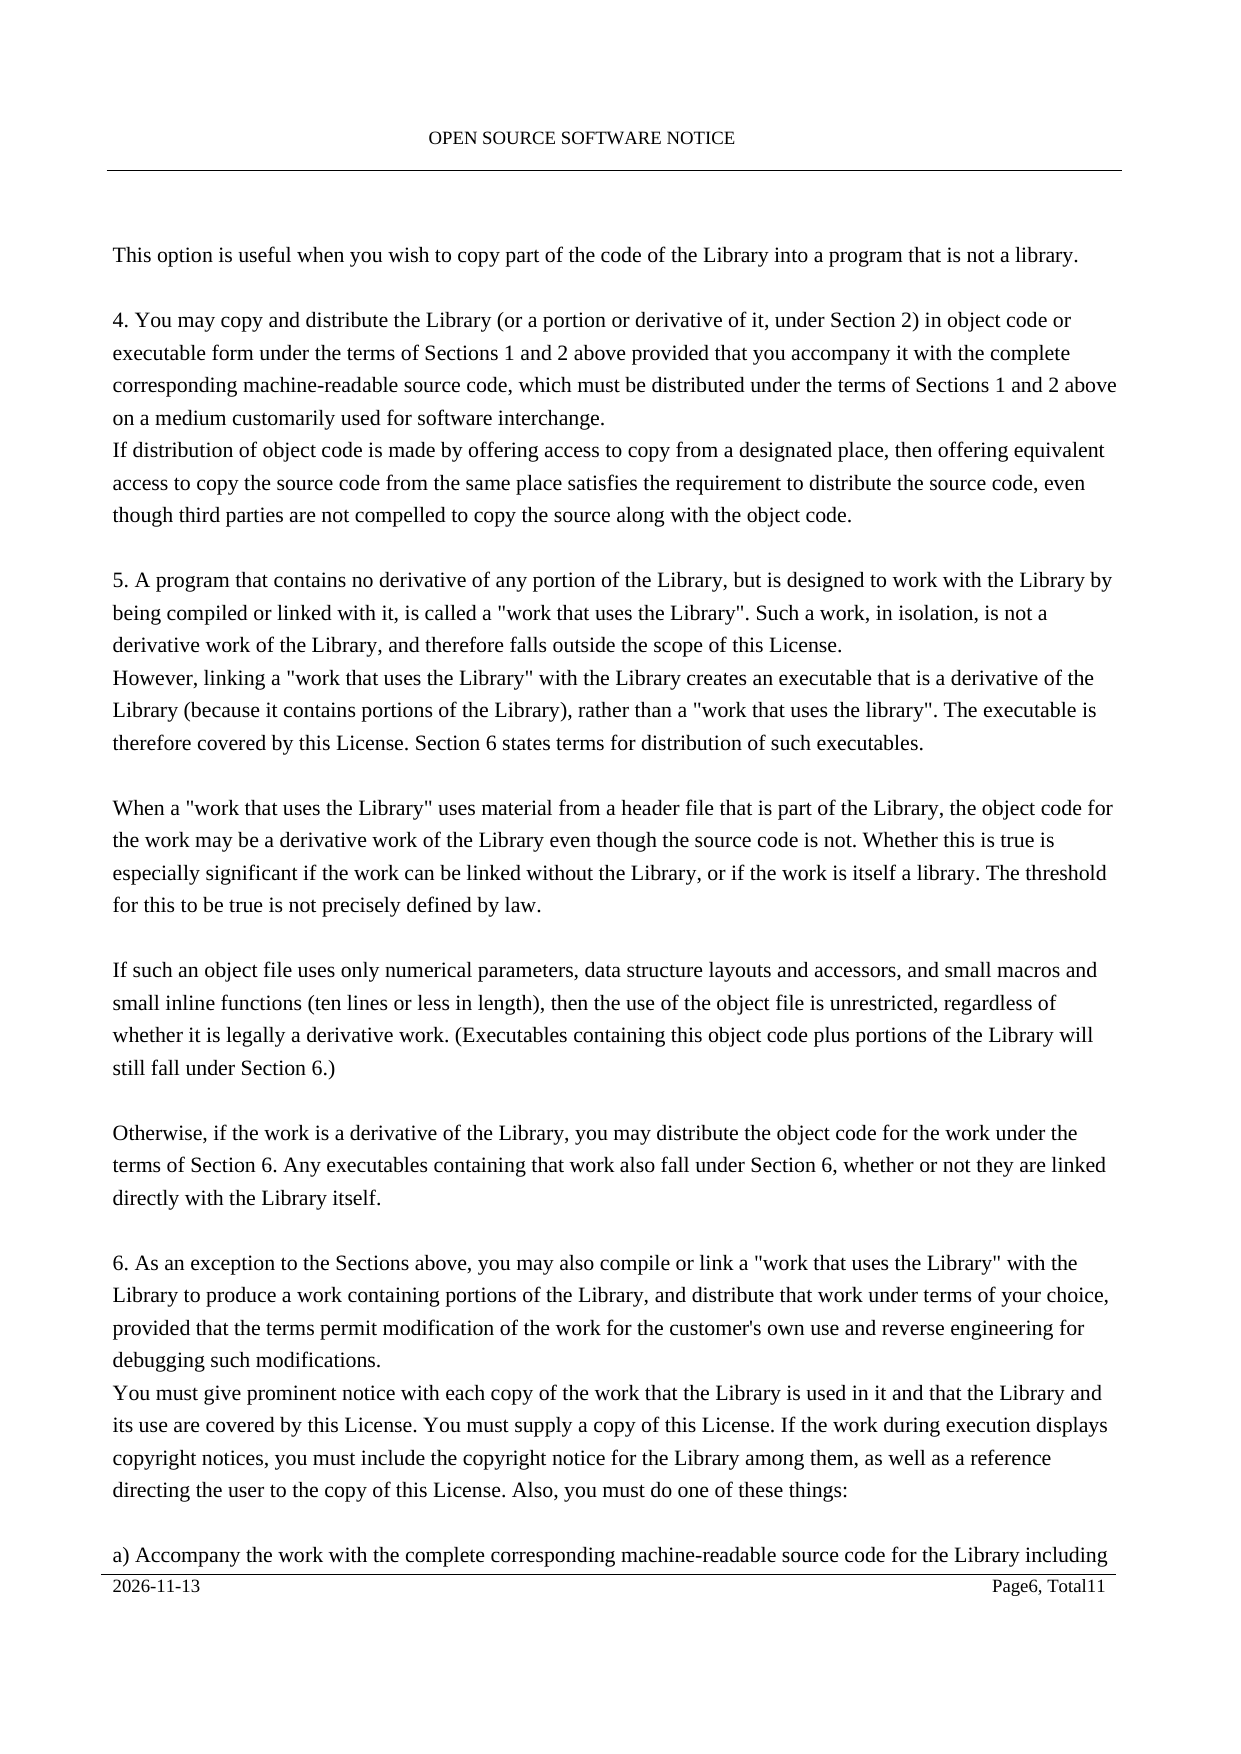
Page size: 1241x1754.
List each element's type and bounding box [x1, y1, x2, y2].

text [112, 206, 1128, 1571]
